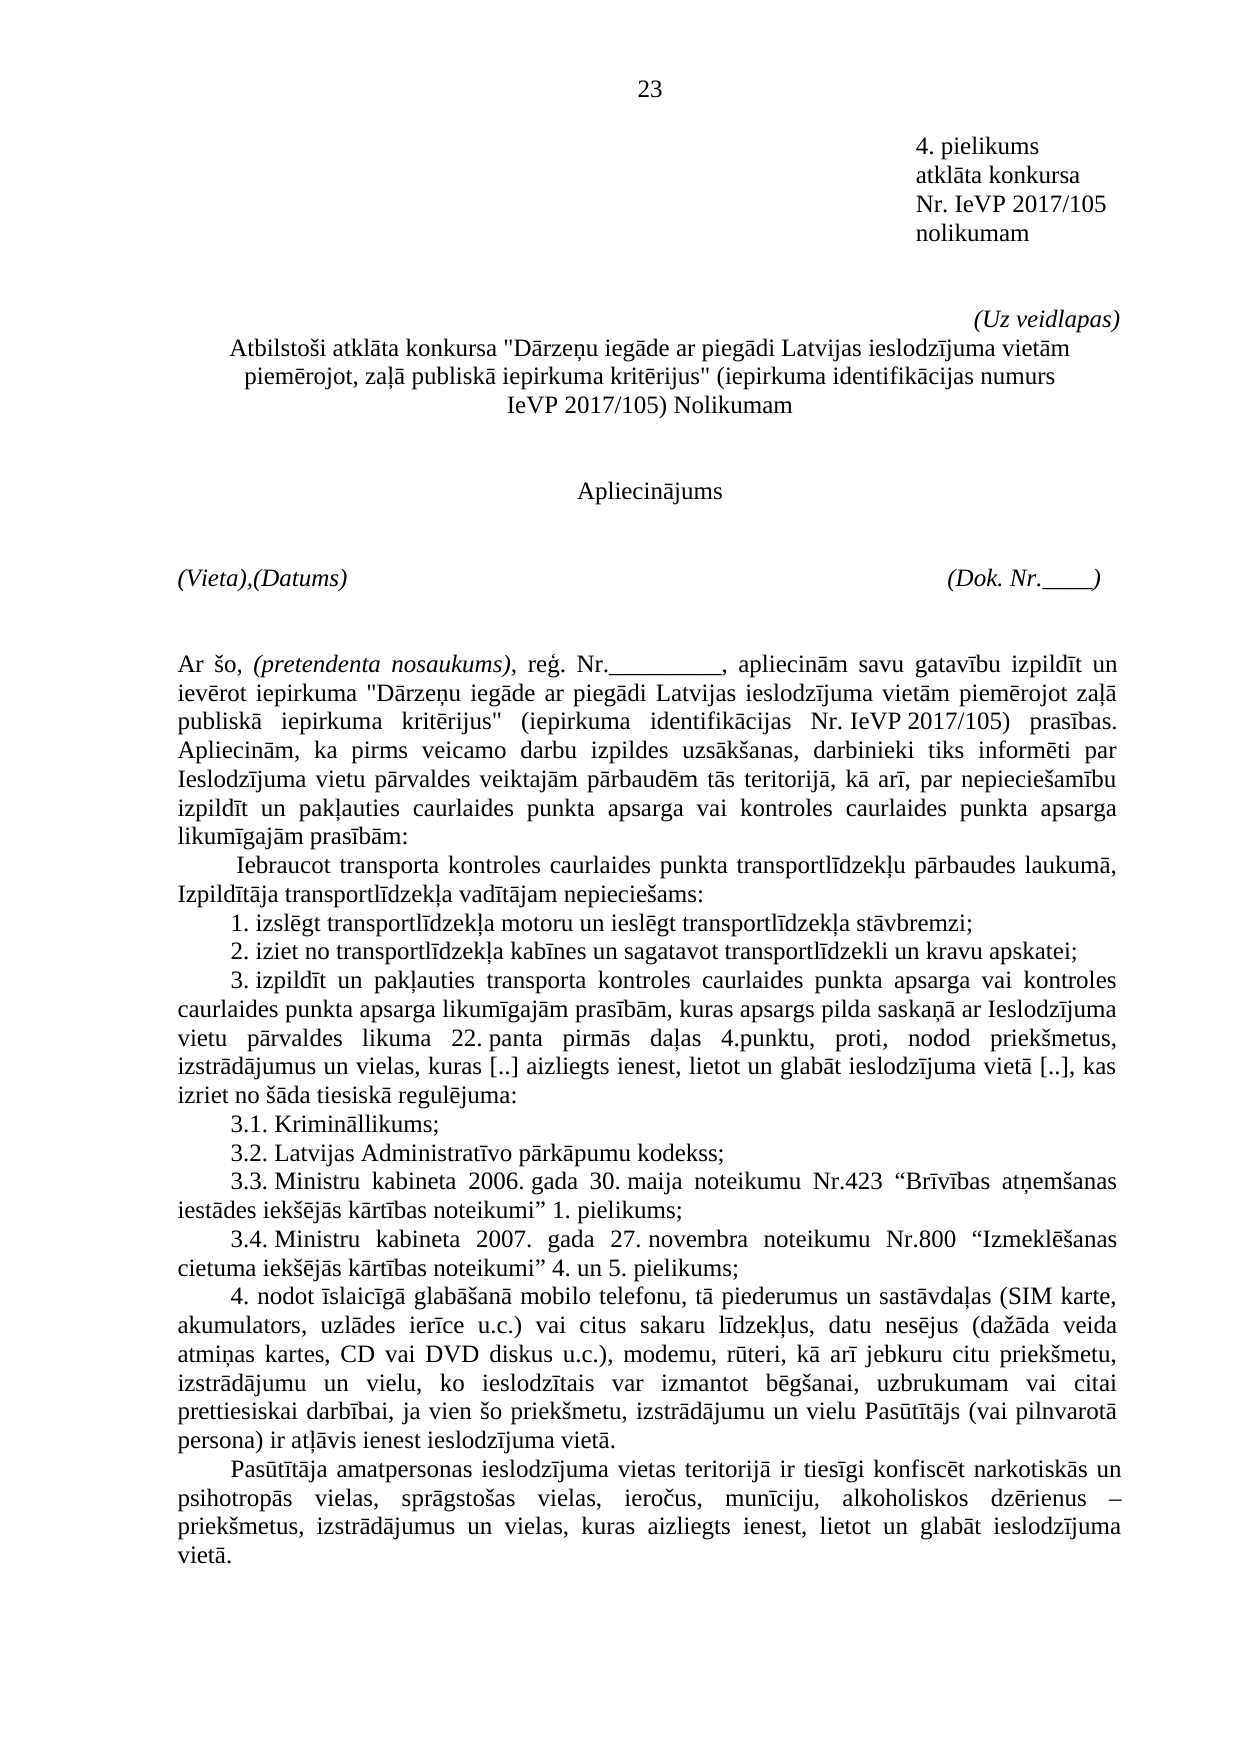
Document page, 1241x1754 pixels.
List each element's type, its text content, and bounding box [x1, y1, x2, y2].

text Atbilstoši atklāta konkursa "Dārzeņu iegāde ar piegādi Latvijas ieslodzījuma vietām piemērojot, zaļā publiskā iepirkuma kritērijus" (iepirkuma identifikācijas numurs IeVP 2017/105) Nolikumam [177, 333, 1122, 419]
text 3.3. Ministru kabineta 2006. gada 30. maija noteikumu Nr.423 “Brīvības atņemšanas iestādes iekšējās kārtības noteikumi” 1. pielikums; [177, 1166, 1118, 1224]
text 2. iziet no transportlīdzekļa kabīnes un sagatavot transportlīdzekli un kravu apskatei; [177, 936, 1118, 965]
text 4. nodot īslaicīgā glabāšanā mobilo telefonu, tā piederumus un sastāvdaļas (SIM karte, akumulators, uzlādes ierīce u.c.) vai citus sakaru līdzekļus, datu nesējus (dažāda veida atmiņas kartes, CD vai DVD diskus u.c.), modemu, rūteri, kā arī jebkuru citu priekšmetu, izstrādājumu un vielu, ko ieslodzītais var izmantot bēgšanai, uzbrukumam vai citai prettiesiskai darbībai, ja vien šo priekšmetu, izstrādājumu un vielu Pasūtītājs (vai pilnvarotā persona) ir atļāvis ienest ieslodzījuma vietā. [177, 1281, 1118, 1454]
text nolikumam [916, 218, 1122, 246]
text Pasūtītāja amatpersonas ieslodzījuma vietas teritorijā ir tiesīgi konfiscēt narkotiskās un psihotropās vielas, sprāgstošas vielas, ieročus, munīciju, alkoholiskos dzērienus – priekšmetus, izstrādājumus un vielas, kuras aizliegts ienest, lietot un glabāt ieslodzījuma vietā. [177, 1454, 1122, 1569]
text 3. izpildīt un pakļauties transporta kontroles caurlaides punkta apsarga vai kontroles caurlaides punkta apsarga likumīgajām prasībām, kuras apsargs pilda saskaņā ar Ieslodzījuma vietu pārvaldes likuma 22. panta pirmās daļas 4.punktu, proti, nodod priekšmetus, izstrādājumus un vielas, kuras [..] aizliegts ienest, lietot un glabāt ieslodzījuma vietā [..], kas izriet no šāda tiesiskā regulējuma: [177, 965, 1118, 1109]
text Iebraucot transporta kontroles caurlaides punkta transportlīdzekļu pārbaudes laukumā, Izpildītāja transportlīdzekļa vadītājam nepieciešams: [177, 850, 1118, 908]
text (Vieta),(Datums) (Dok. Nr.____) [177, 563, 1122, 591]
text 3.4. Ministru kabineta 2007. gada 27. novembra noteikumu Nr.800 “Izmeklēšanas cietuma iekšējās kārtības noteikumi” 4. un 5. pielikums; [177, 1224, 1118, 1281]
text Apliecinājums [177, 476, 1122, 505]
text 3.2. Latvijas Administratīvo pārkāpumu kodekss; [177, 1138, 1118, 1166]
text Ar šo, (pretendenta nosaukums), reģ. Nr._________, apliecinām savu gatavību izpildīt un ievērot iepirkuma "Dārzeņu iegāde ar piegādi Latvijas ieslodzījuma vietām piemērojot zaļā publiskā iepirkuma kritērijus" (iepirkuma identifikācijas Nr. IeVP 2017/105) prasības. Apliecinām, ka pirms veicamo darbu izpildes uzsākšanas, darbinieki tiks informēti par Ieslodzījuma vietu pārvaldes veiktajām pārbaudēm tās teritorijā, kā arī, par nepieciešamību izpildīt un pakļauties caurlaides punkta apsarga vai kontroles caurlaides punkta apsarga likumīgajām prasībām: [177, 649, 1118, 850]
text (Uz veidlapas) [177, 304, 1122, 333]
text 3.1. Krimināllikums; [177, 1109, 1118, 1138]
text 1. izslēgt transportlīdzekļa motoru un ieslēgt transportlīdzekļa stāvbremzi; [177, 908, 1118, 936]
text Nr. IeVP 2017/105 [916, 189, 1122, 218]
text atklāta konkursa [916, 160, 1122, 189]
text 4. pielikums [916, 131, 1122, 160]
